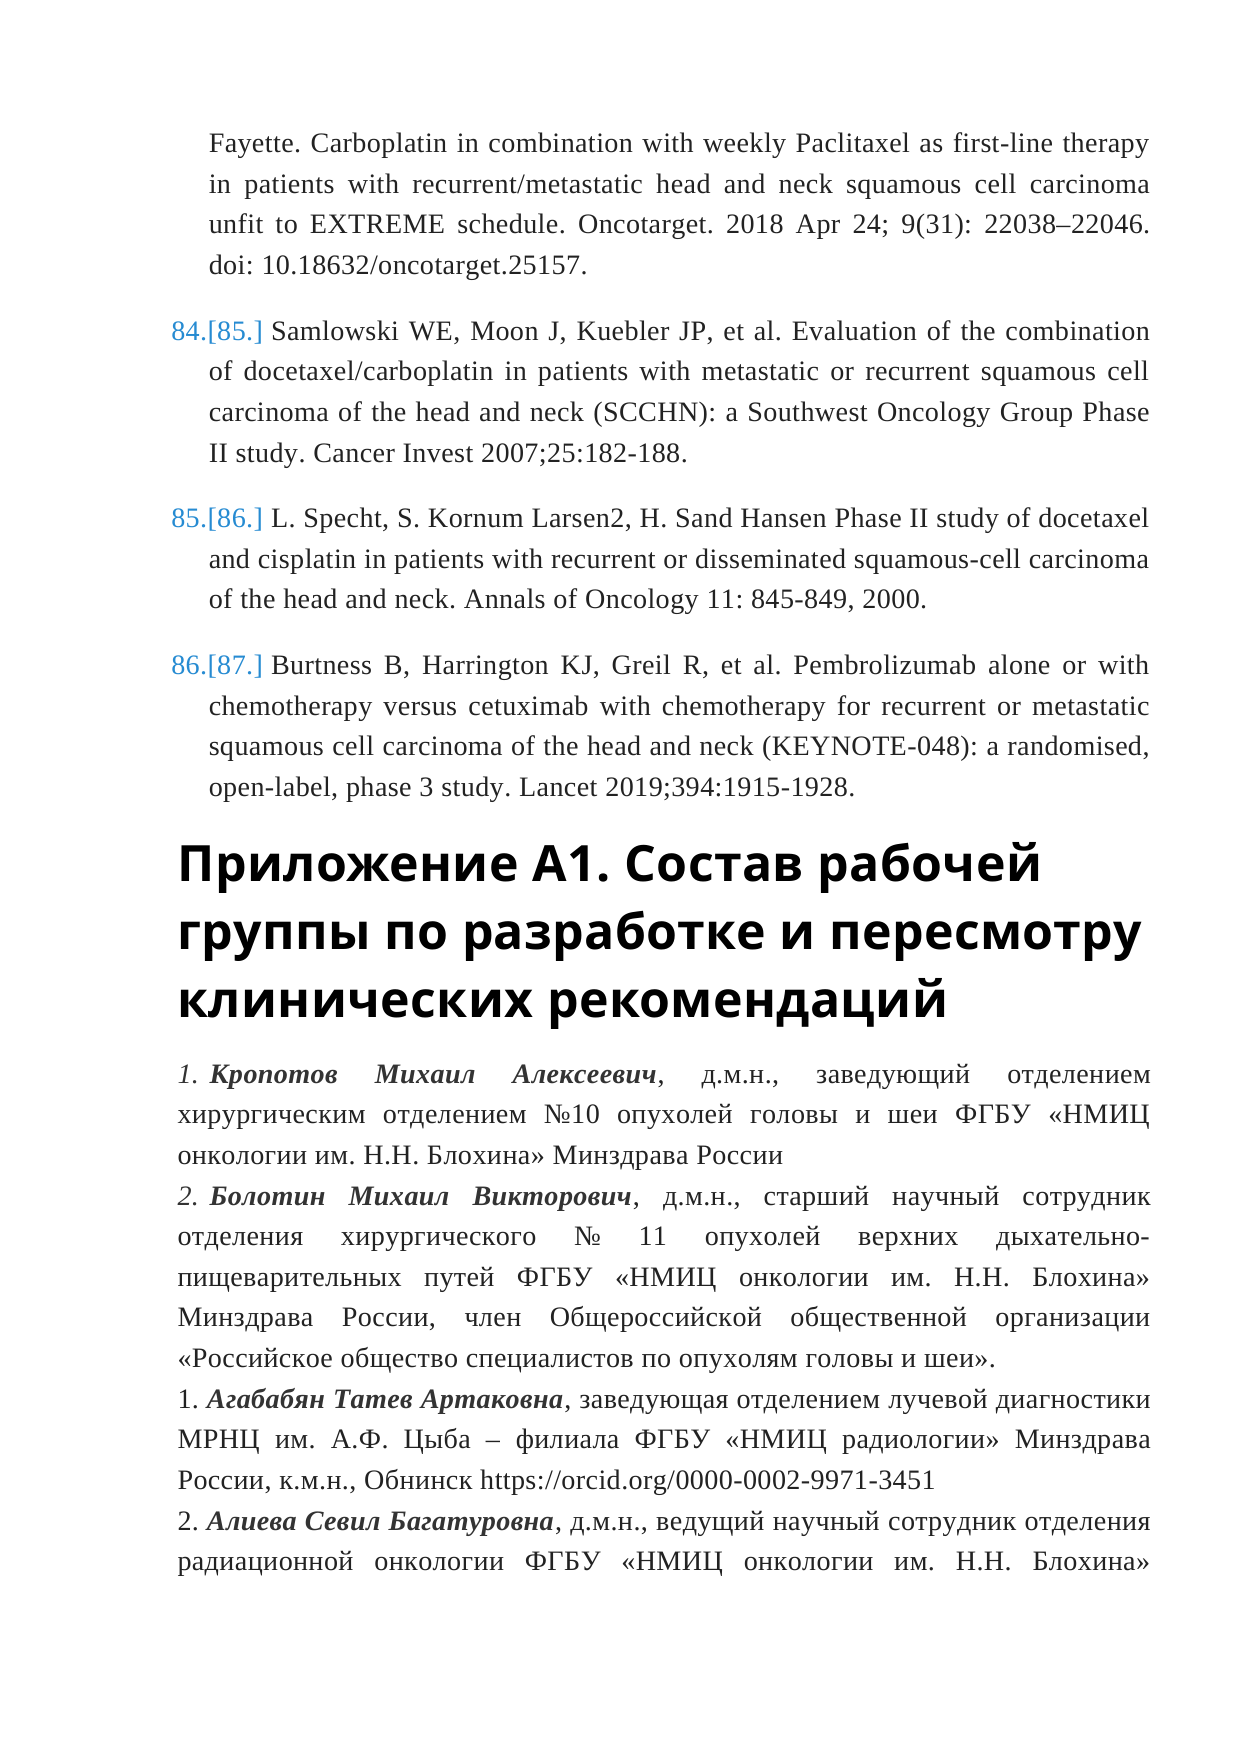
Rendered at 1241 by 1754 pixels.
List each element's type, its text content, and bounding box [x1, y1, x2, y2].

text Приложение А1. Состав рабочей группы по разработке и пересмотру клинических рекомендаций [177, 827, 1152, 1032]
text 2. Болотин Михаил Викторович, д.м.н., старший научный сотрудник отделения хирургического № 11 опухолей верхних дыхательно-пищеварительных путей ФГБУ «НМИЦ онкологии им. Н.Н. Блохина» Минздрава России, член Общероссийской общественной организации «Российское общество специалистов по опухолям головы и шеи». [177, 1170, 1152, 1373]
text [177, 1495, 1152, 1577]
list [171, 118, 1152, 281]
list Samlowski WE, Moon J, Kuebler JP, et al. Evaluation of the combination of docetaxel/carboplatin in patients with metastatic or recurrent squamous cell carcinoma of the head and neck (SCCHN): a Southwest Oncology Group Phase II study. Cancer Invest 2007;25:182-188. [171, 306, 1152, 468]
text 1. Кропотов Михаил Алексеевич, д.м.н., заведующий отделением хирургическим отделением №10 опухолей головы и шеи ФГБУ «НМИЦ онкологии им. Н.Н. Блохина» Минздрава России [177, 1048, 1152, 1170]
text 1. Агабабян Татев Артаковна, заведующая отделением лучевой диагностики МРНЦ им. А.Ф. Цыба –​ филиала ФГБУ «НМИЦ радиологии» Минздрава России, к.м.н., Обнинск https://orcid.org/0000-0002-9971-3451 [177, 1373, 1152, 1495]
list Burtness B, Harrington KJ, Greil R, et al. Pembrolizumab alone or with chemotherapy versus cetuximab with chemotherapy for recurrent or metastatic squamous cell carcinoma of the head and neck (KEYNOTE-048): a randomised, open-label, phase 3 study. Lancet 2019;394:1915-1928. [171, 640, 1152, 802]
list L. Specht, S. Kornum Larsen2, H. Sand Hansen Phase II study of docetaxel and cisplatin in patients with recurrent or disseminated squamous-cell carcinoma of the head and neck. Annals of Oncology 11: 845-849, 2000. [171, 493, 1152, 615]
